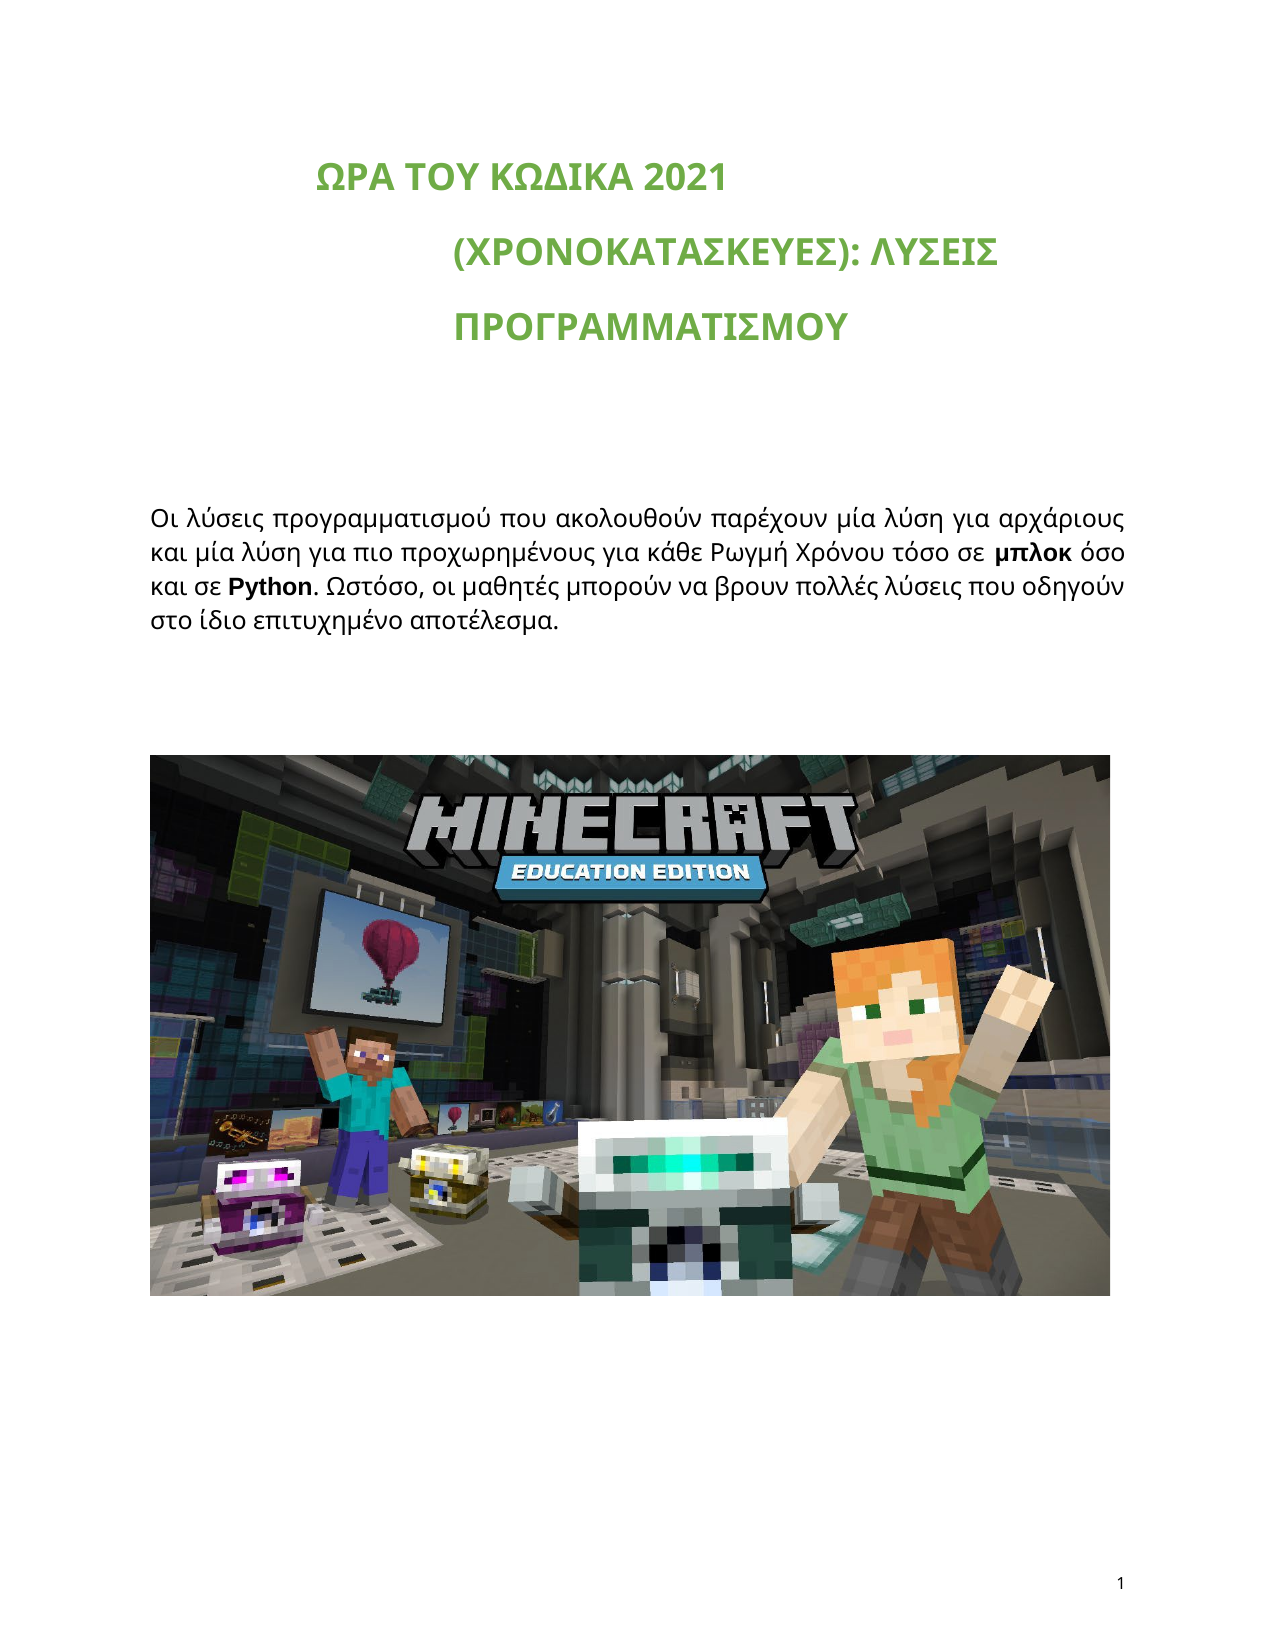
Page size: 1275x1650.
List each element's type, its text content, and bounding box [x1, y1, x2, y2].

title ΩΡΑ ΤΟΥ ΚΩΔΙΚΑ 2021 (ΧΡΟΝΟΚΑΤΑΣΚΕΥΕΣ): ΛΥΣΕΙΣ ΠΡΟΓΡΑΜΜΑΤΙΣΜΟΥ [316, 150, 1092, 351]
text Οι λύσεις προγραμματισμού που ακολουθούν παρέχουν μία λύση για αρχάριους και μία λύση για πιο προχωρημένους για κάθε Ρωγμή Χρόνου τόσο σε μπλοκ όσο και σε Python. Ωστόσο, οι μαθητές μπορούν να βρουν πολλές λύσεις που οδηγούν στο ίδιο επιτυχημένο αποτέλεσμα. [150, 500, 1125, 637]
picture [150, 755, 1111, 1296]
